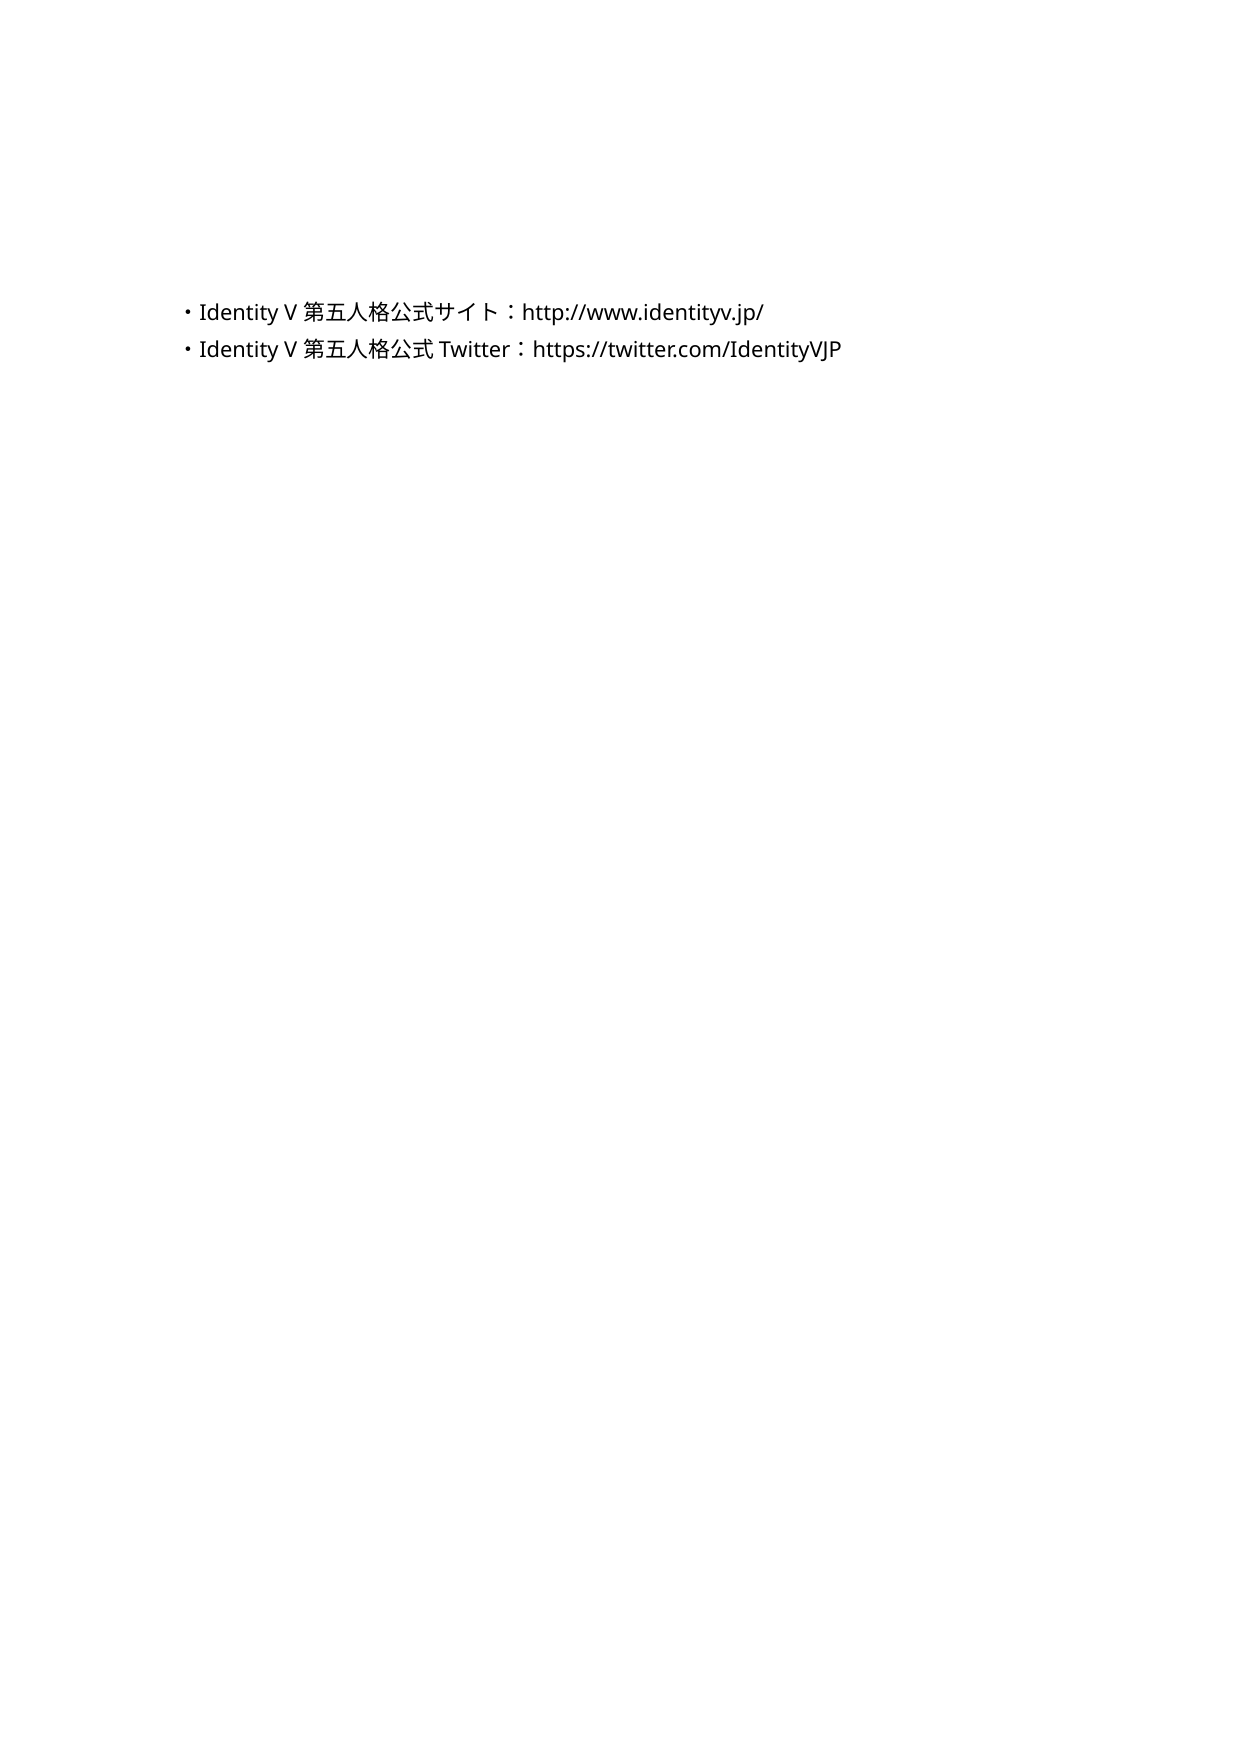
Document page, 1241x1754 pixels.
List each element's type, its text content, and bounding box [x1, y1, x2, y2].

text ・Identity V 第五人格公式Twitter：https://twitter.com/IdentityVJP [177, 329, 1063, 367]
text ・Identity V 第五人格公式サイト：http://www.identityv.jp/ [177, 292, 1063, 329]
